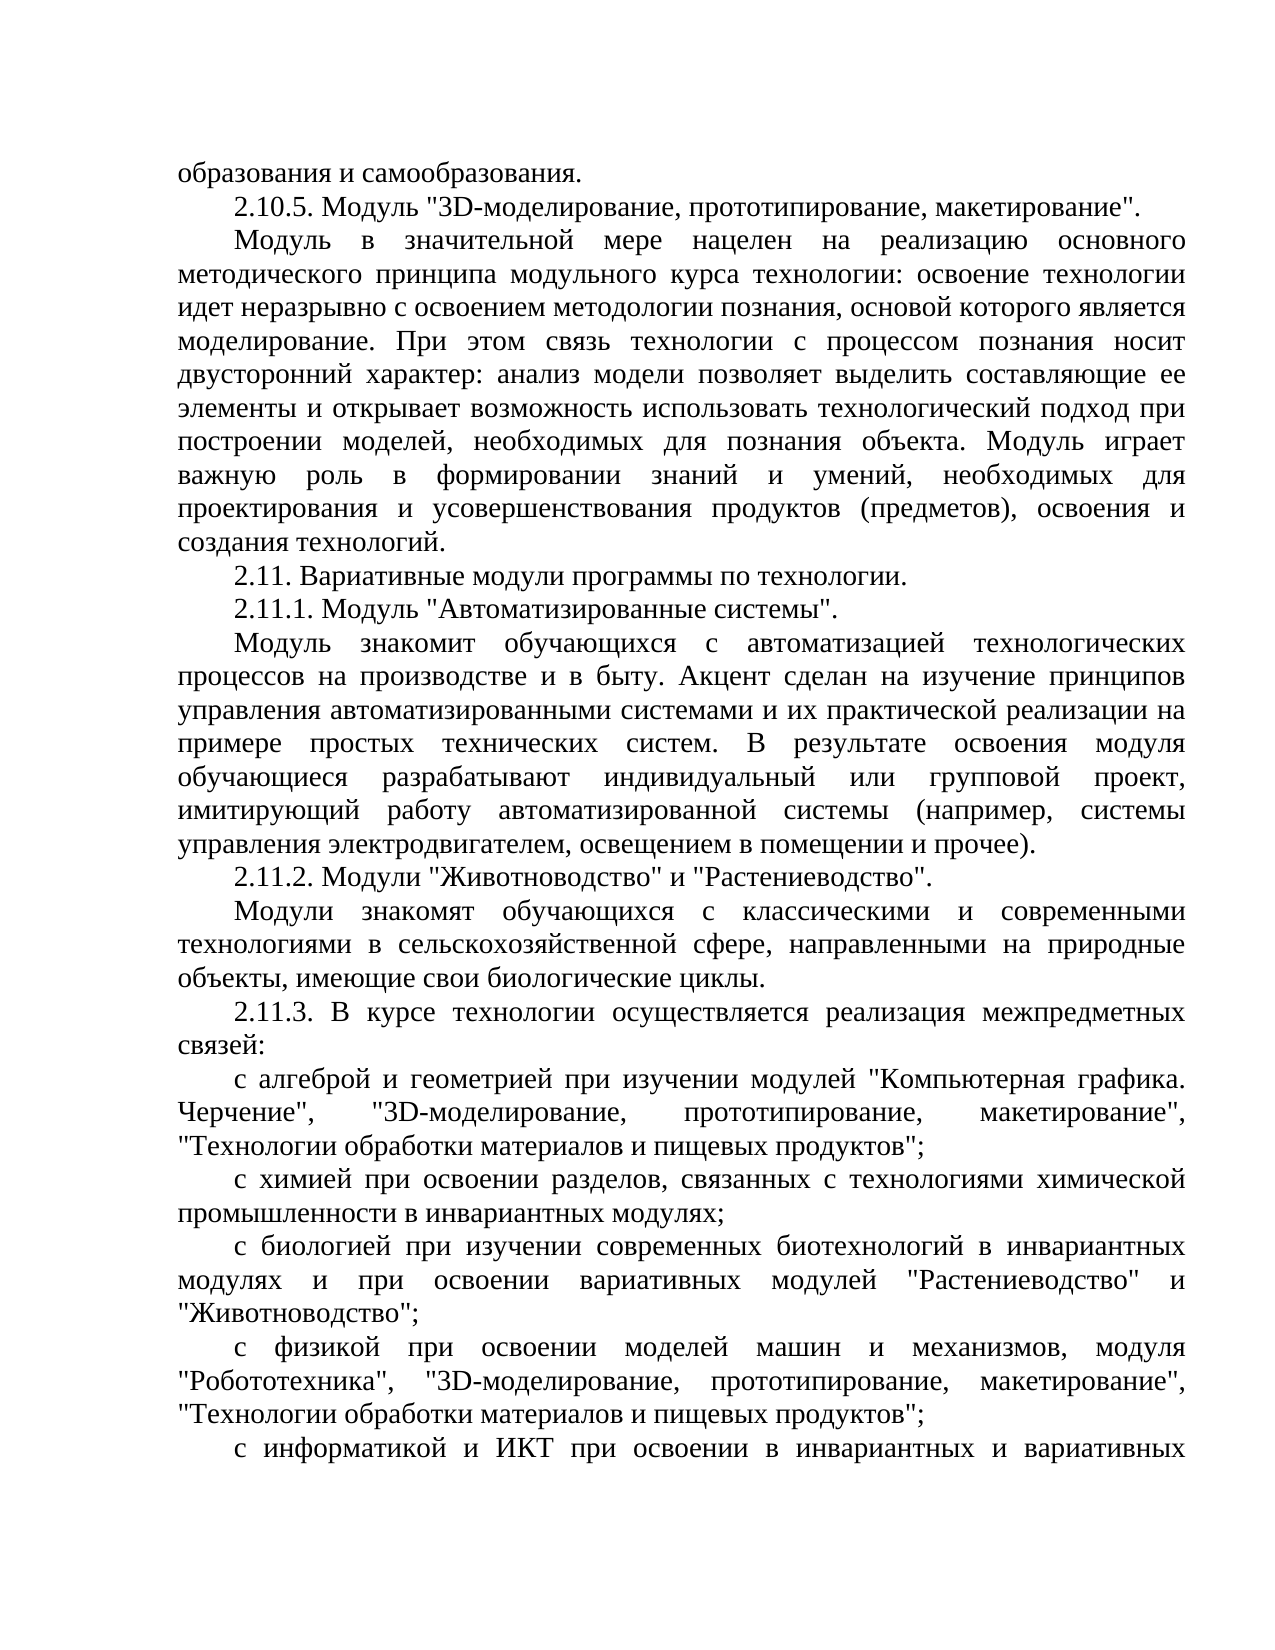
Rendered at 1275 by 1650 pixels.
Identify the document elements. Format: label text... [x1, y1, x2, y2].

text Модуль знакомит обучающихся с автоматизацией технологических процессов на производстве и в быту. Акцент сделан на изучение принципов управления автоматизированными системами и их практической реализации на примере простых технических систем. В результате освоения модуля обучающиеся разрабатывают индивидуальный или групповой проект, имитирующий работу автоматизированной системы (например, системы управления электродвигателем, освещением в помещении и прочее). [177, 625, 1186, 859]
text с физикой при освоении моделей машин и механизмов, модуля "Робототехника", "3D-моделирование, прототипирование, макетирование", "Технологии обработки материалов и пищевых продуктов"; [177, 1329, 1186, 1430]
text с биологией при изучении современных биотехнологий в инвариантных модулях и при освоении вариативных модулей "Растениеводство" и "Животноводство"; [177, 1228, 1186, 1329]
text с алгеброй и геометрией при изучении модулей "Компьютерная графика. Черчение", "3D-моделирование, прототипирование, макетирование", "Технологии обработки материалов и пищевых продуктов"; [177, 1061, 1186, 1161]
text Модуль в значительной мере нацелен на реализацию основного методического принципа модульного курса технологии: освоение технологии идет неразрывно с освоением методологии познания, основой которого является моделирование. При этом связь технологии с процессом познания носит двусторонний характер: анализ модели позволяет выделить составляющие ее элементы и открывает возможность использовать технологический подход при построении моделей, необходимых для познания объекта. Модуль играет важную роль в формировании знаний и умений, необходимых для проектирования и усовершенствования продуктов (предметов), освоения и создания технологий. [177, 222, 1186, 558]
text 2.10.5. Модуль "3D-моделирование, прототипирование, макетирование". [177, 189, 1186, 222]
text 2.11.1. Модуль "Автоматизированные системы". [177, 591, 1186, 625]
text с химией при освоении разделов, связанных с технологиями химической промышленности в инвариантных модулях; [177, 1161, 1186, 1228]
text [177, 155, 1186, 189]
text 2.11.3. В курсе технологии осуществляется реализация межпредметных связей: [177, 994, 1186, 1061]
text 2.11. Вариативные модули программы по технологии. [177, 558, 1186, 591]
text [177, 1430, 1186, 1463]
text Модули знакомят обучающихся с классическими и современными технологиями в сельскохозяйственной сфере, направленными на природные объекты, имеющие свои биологические циклы. [177, 893, 1186, 994]
text 2.11.2. Модули "Животноводство" и "Растениеводство". [177, 859, 1186, 893]
